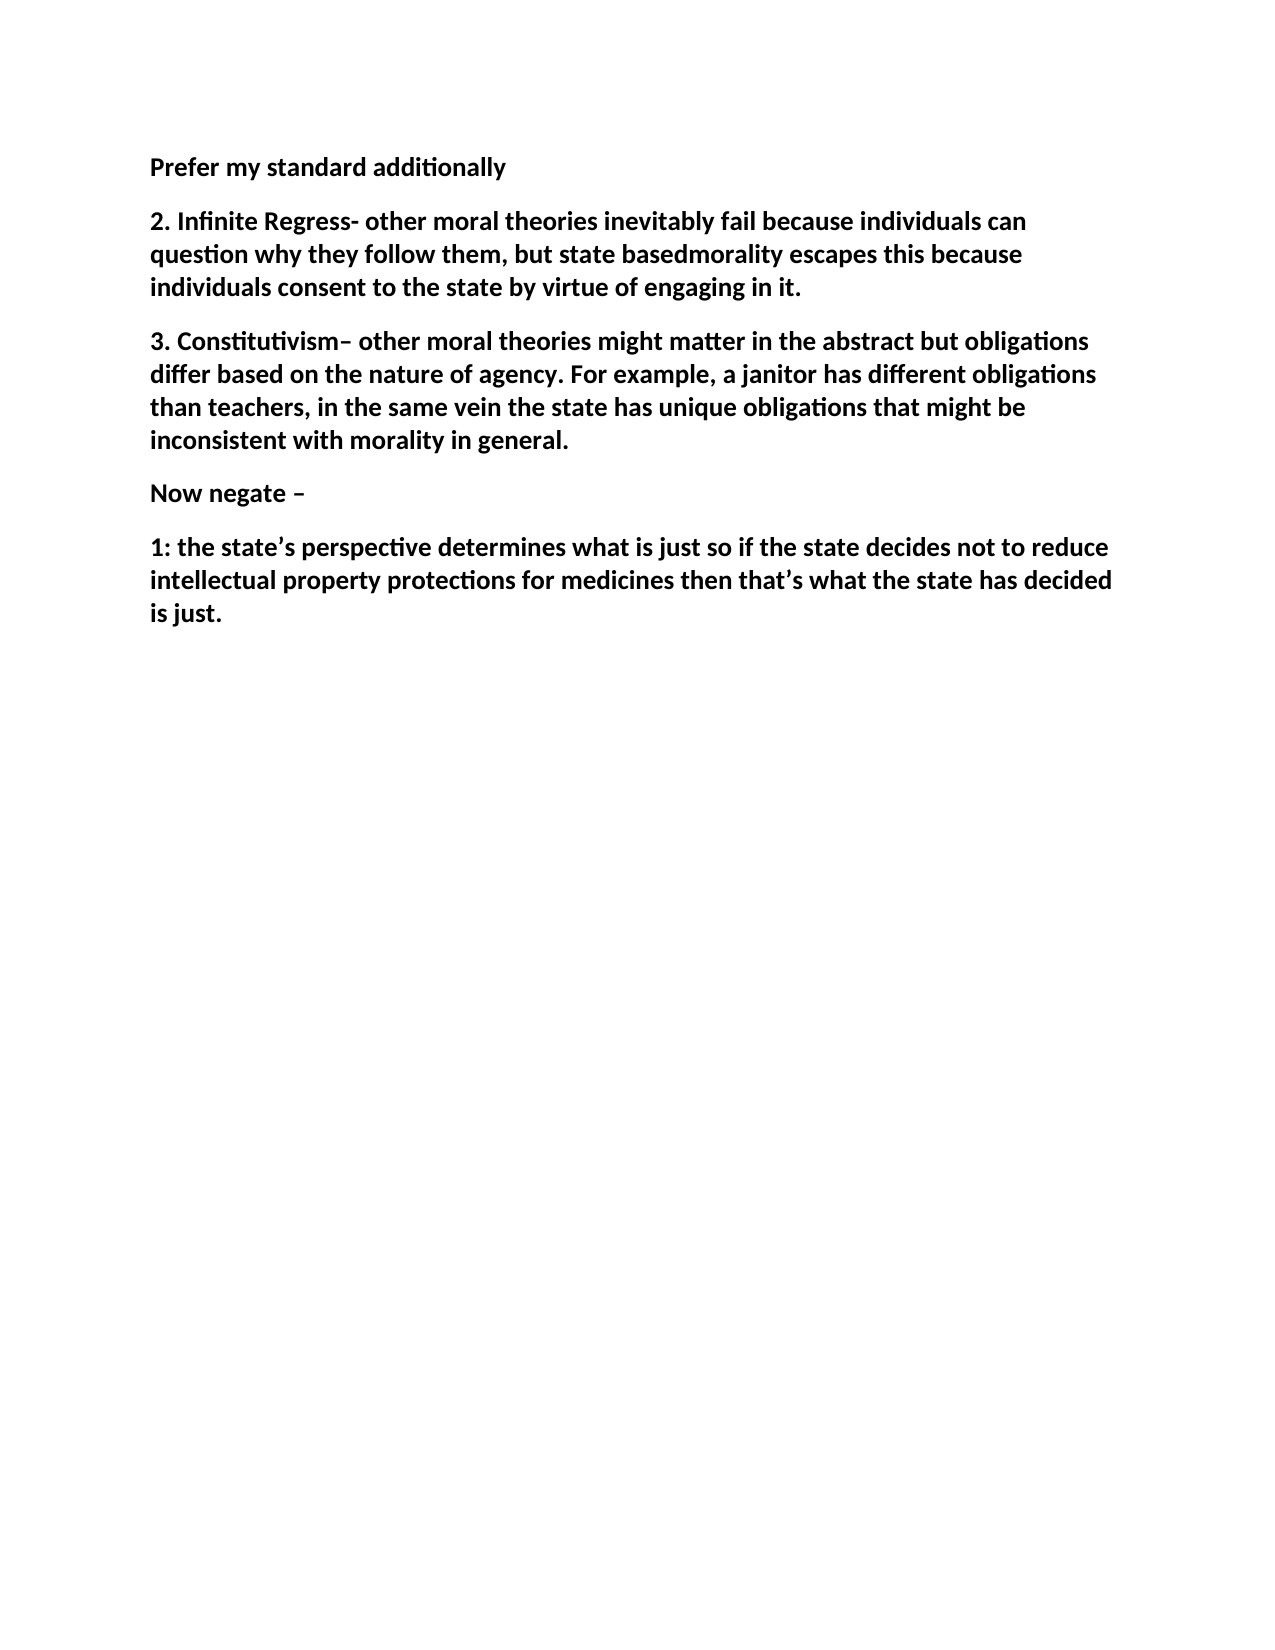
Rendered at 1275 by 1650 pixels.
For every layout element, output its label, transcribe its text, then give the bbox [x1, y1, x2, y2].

subtitle Prefer my standard additionally [150, 150, 1125, 183]
subtitle 2. Infinite Regress- other moral theories inevitably fail because individuals can question why they follow them, but state basedmorality escapes this because individuals consent to the state by virtue of engaging in it. [150, 204, 1125, 303]
subtitle 3. Constitutivism– other moral theories might matter in the abstract but obligations differ based on the nature of agency. For example, a janitor has different obligations than teachers, in the same vein the state has unique obligations that might be inconsistent with morality in general. [150, 324, 1125, 456]
subtitle 1: the state’s perspective determines what is just so if the state decides not to reduce intellectual property protections for medicines then that’s what the state has decided is just. [150, 531, 1125, 629]
subtitle Now negate – [150, 477, 1125, 510]
